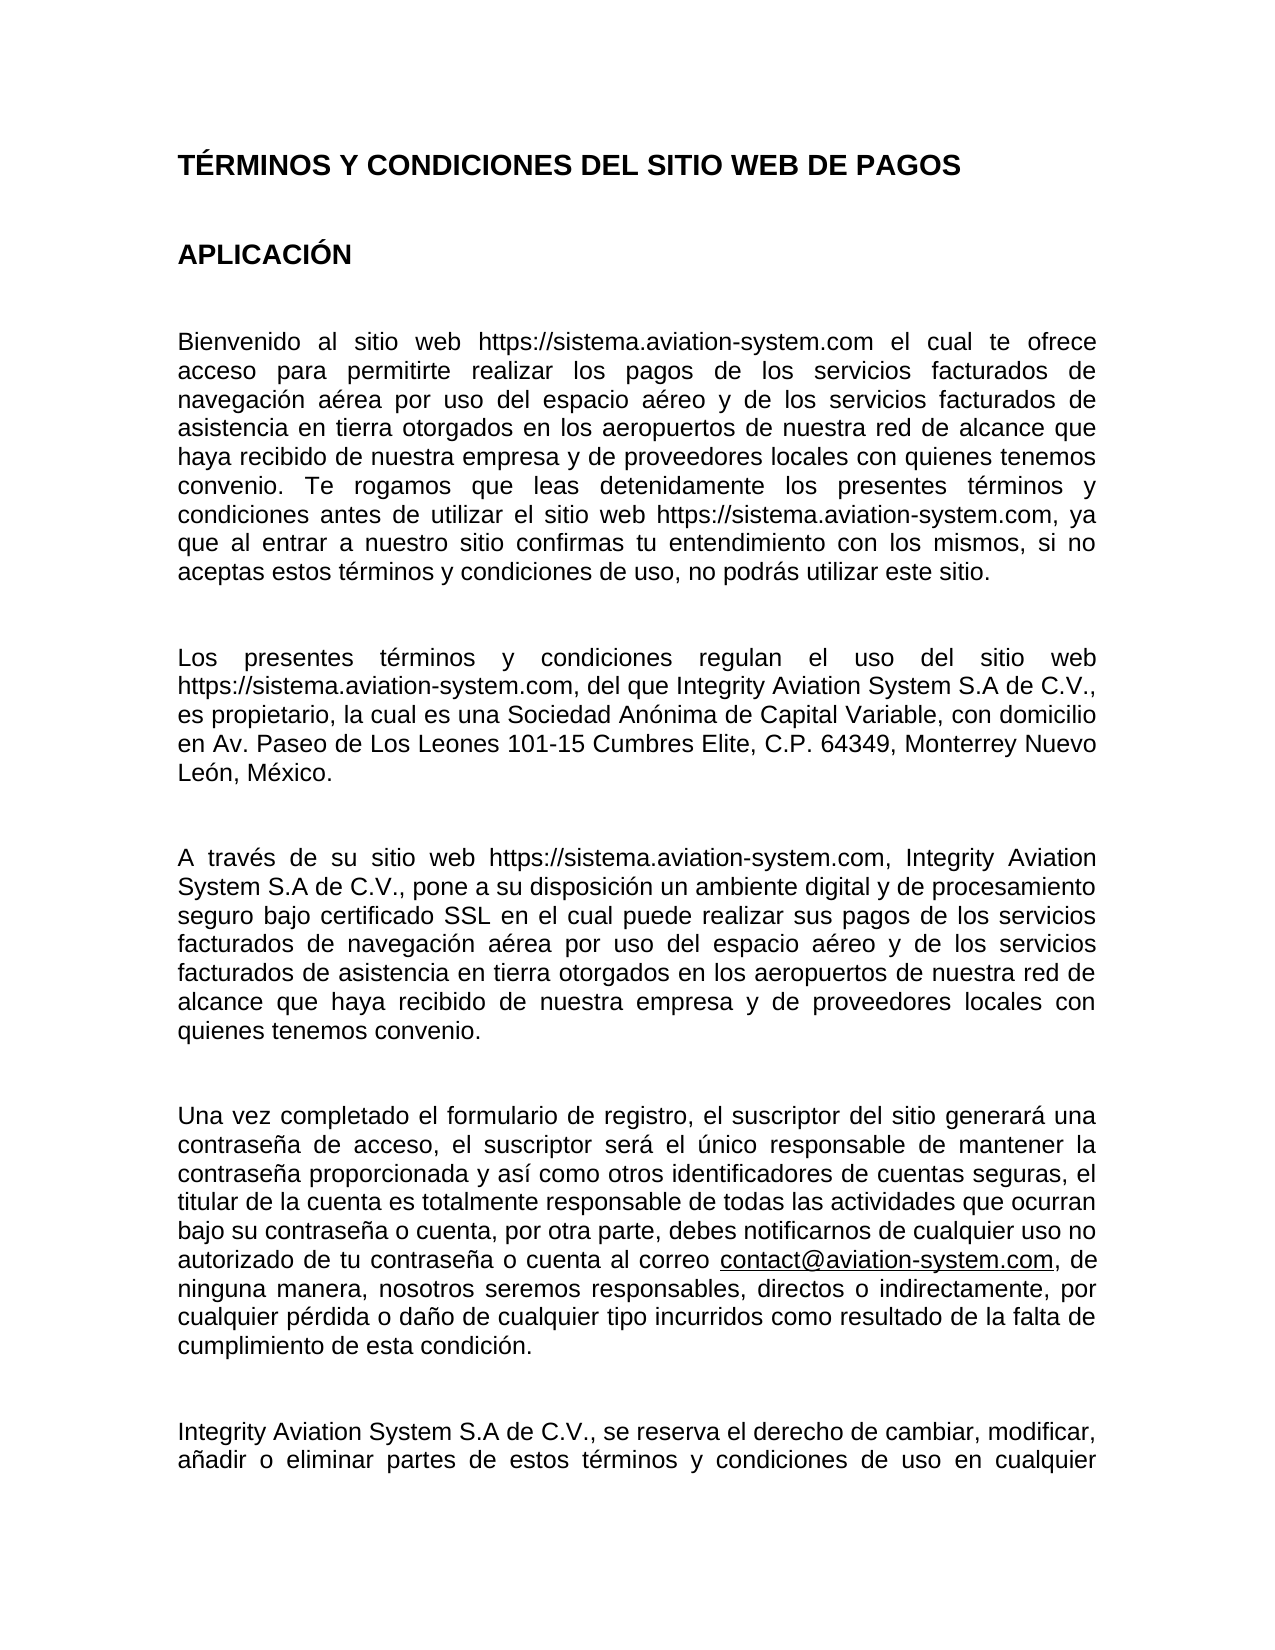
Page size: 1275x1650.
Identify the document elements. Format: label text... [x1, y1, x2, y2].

text TÉRMINOS Y CONDICIONES DEL SITIO WEB DE PAGOS [177, 148, 1098, 181]
text A través de su sitio web https://sistema.aviation-system.com, Integrity Aviation System S.A de C.V., pone a su disposición un ambiente digital y de procesamiento seguro bajo certificado SSL en el cual puede realizar sus pagos de los servicios facturados de navegación aérea por uso del espacio aéreo y de los servicios facturados de asistencia en tierra otorgados en los aeropuertos de nuestra red de alcance que haya recibido de nuestra empresa y de proveedores locales con quienes tenemos convenio. [177, 843, 1098, 1044]
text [177, 1417, 1098, 1474]
text Una vez completado el formulario de registro, el suscriptor del sitio generará una contraseña de acceso, el suscriptor será el único responsable de mantener la contraseña proporcionada y así como otros identificadores de cuentas seguras, el titular de la cuenta es totalmente responsable de todas las actividades que ocurran bajo su contraseña o cuenta, por otra parte, debes notificarnos de cualquier uso no autorizado de tu contraseña o cuenta al correo contact@aviation-system.com, de ninguna manera, nosotros seremos responsables, directos o indirectamente, por cualquier pérdida o daño de cualquier tipo incurridos como resultado de la falta de cumplimiento de esta condición. [177, 1101, 1098, 1360]
text Bienvenido al sitio web https://sistema.aviation-system.com el cual te ofrece acceso para permitirte realizar los pagos de los servicios facturados de navegación aérea por uso del espacio aéreo y de los servicios facturados de asistencia en tierra otorgados en los aeropuertos de nuestra red de alcance que haya recibido de nuestra empresa y de proveedores locales con quienes tenemos convenio. Te rogamos que leas detenidamente los presentes términos y condiciones antes de utilizar el sitio web https://sistema.aviation-system.com, ya que al entrar a nuestro sitio confirmas tu entendimiento con los mismos, si no aceptas estos términos y condiciones de uso, no podrás utilizar este sitio. [177, 327, 1098, 586]
text Los presentes términos y condiciones regulan el uso del sitio web https://sistema.aviation-system.com, del que Integrity Aviation System S.A de C.V., es propietario, la cual es una Sociedad Anónima de Capital Variable, con domicilio en Av. Paseo de Los Leones 101-15 Cumbres Elite, C.P. 64349, Monterrey Nuevo León, México. [177, 643, 1098, 786]
text APLICACIÓN [177, 238, 1098, 270]
